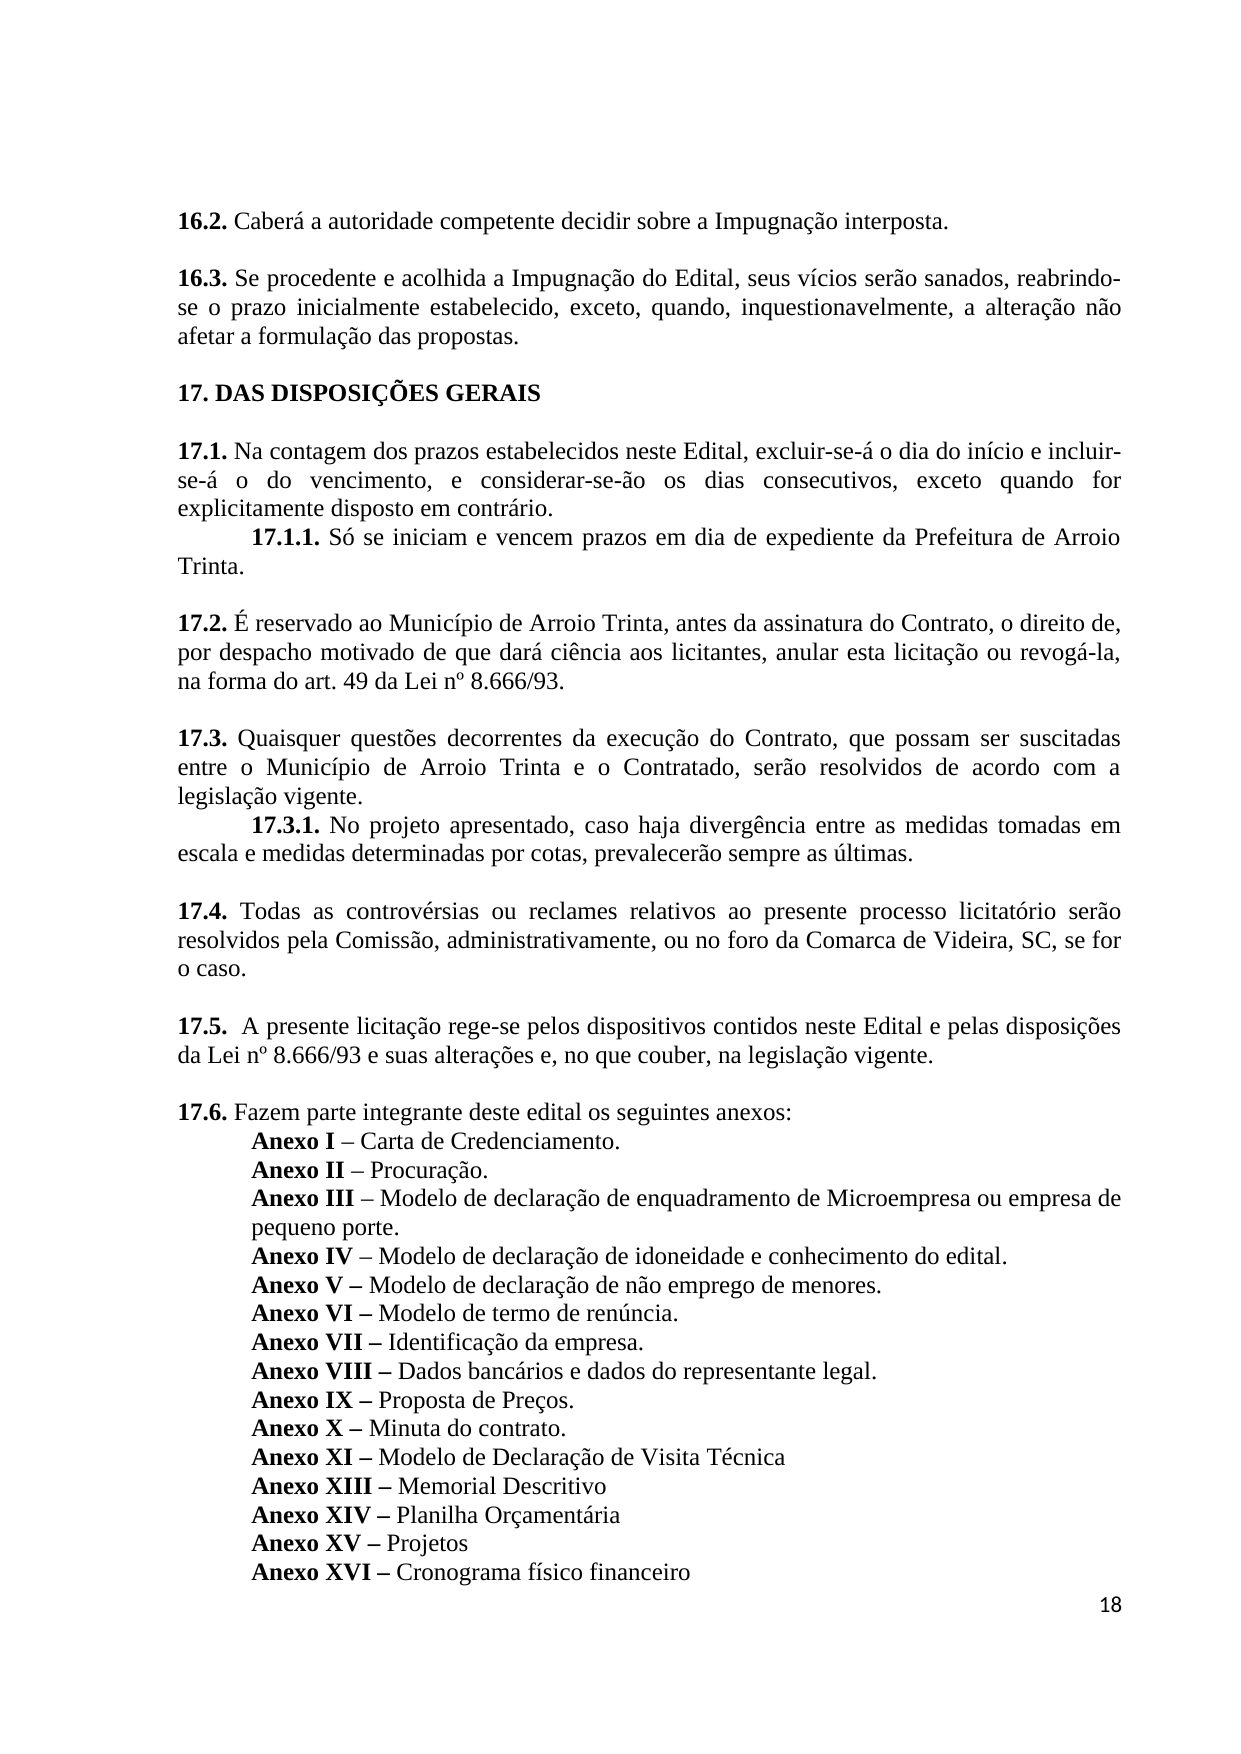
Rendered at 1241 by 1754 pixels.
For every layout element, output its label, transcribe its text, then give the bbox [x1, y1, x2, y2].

text 17.1.1. Só se iniciam e vencem prazos em dia de expediente da Prefeitura de Arroio Trinta. [177, 522, 1122, 580]
text 17.6. Fazem parte integrante deste edital os seguintes anexos: [177, 1097, 1122, 1126]
text Anexo IX – Proposta de Preços. [251, 1385, 1122, 1413]
text 17.2. É reservado ao Município de Arroio Trinta, antes da assinatura do Contrato, o direito de, por despacho motivado de que dará ciência aos licitantes, anular esta licitação ou revogá-la, na forma do art. 49 da Lei nº 8.666/93. [177, 608, 1122, 695]
text 16.2. Caberá a autoridade competente decidir sobre a Impugnação interposta. [177, 206, 1122, 235]
text 17.1. Na contagem dos prazos estabelecidos neste Edital, excluir-se-á o dia do início e incluir-se-á o do vencimento, e considerar-se-ão os dias consecutivos, exceto quando for explicitamente disposto em contrário. [177, 436, 1122, 522]
text Anexo I – Carta de Credenciamento. [251, 1126, 1122, 1155]
text Anexo V – Modelo de declaração de não emprego de menores. [251, 1270, 1122, 1298]
text Anexo X – Minuta do contrato. [251, 1413, 1122, 1442]
text Anexo XV – Projetos [251, 1528, 1122, 1557]
text 17. DAS DISPOSIÇÕES GERAIS [177, 378, 1122, 407]
text 17.3.1. No projeto apresentado, caso haja divergência entre as medidas tomadas em escala e medidas determinadas por cotas, prevalecerão sempre as últimas. [177, 810, 1122, 867]
text Anexo VII – Identificação da empresa. [251, 1327, 1122, 1356]
text Anexo II – Procuração. [251, 1155, 1122, 1183]
text Anexo VIII – Dados bancários e dados do representante legal. [251, 1356, 1122, 1385]
text Anexo XIV – Planilha Orçamentária [251, 1500, 1122, 1528]
text Anexo XIII – Memorial Descritivo [251, 1471, 1122, 1500]
text 16.3. Se procedente e acolhida a Impugnação do Edital, seus vícios serão sanados, reabrindo-se o prazo inicialmente estabelecido, exceto, quando, inquestionavelmente, a alteração não afetar a formulação das propostas. [177, 263, 1122, 350]
text Anexo XVI – Cronograma físico financeiro [251, 1557, 1122, 1586]
text Anexo XI – Modelo de Declaração de Visita Técnica [251, 1442, 1122, 1471]
text 17.4. Todas as controvérsias ou reclames relativos ao presente processo licitatório serão resolvidos pela Comissão, administrativamente, ou no foro da Comarca de Videira, SC, se for o caso. [177, 896, 1122, 982]
text Anexo VI – Modelo de termo de renúncia. [251, 1298, 1122, 1327]
text 17.5. A presente licitação rege-se pelos dispositivos contidos neste Edital e pelas disposições da Lei nº 8.666/93 e suas alterações e, no que couber, na legislação vigente. [177, 1011, 1122, 1068]
text 17.3. Quaisquer questões decorrentes da execução do Contrato, que possam ser suscitadas entre o Município de Arroio Trinta e o Contratado, serão resolvidos de acordo com a legislação vigente. [177, 723, 1122, 810]
text Anexo IV – Modelo de declaração de idoneidade e conhecimento do edital. [251, 1241, 1122, 1270]
text Anexo III – Modelo de declaração de enquadramento de Microempresa ou empresa de pequeno porte. [251, 1183, 1122, 1241]
